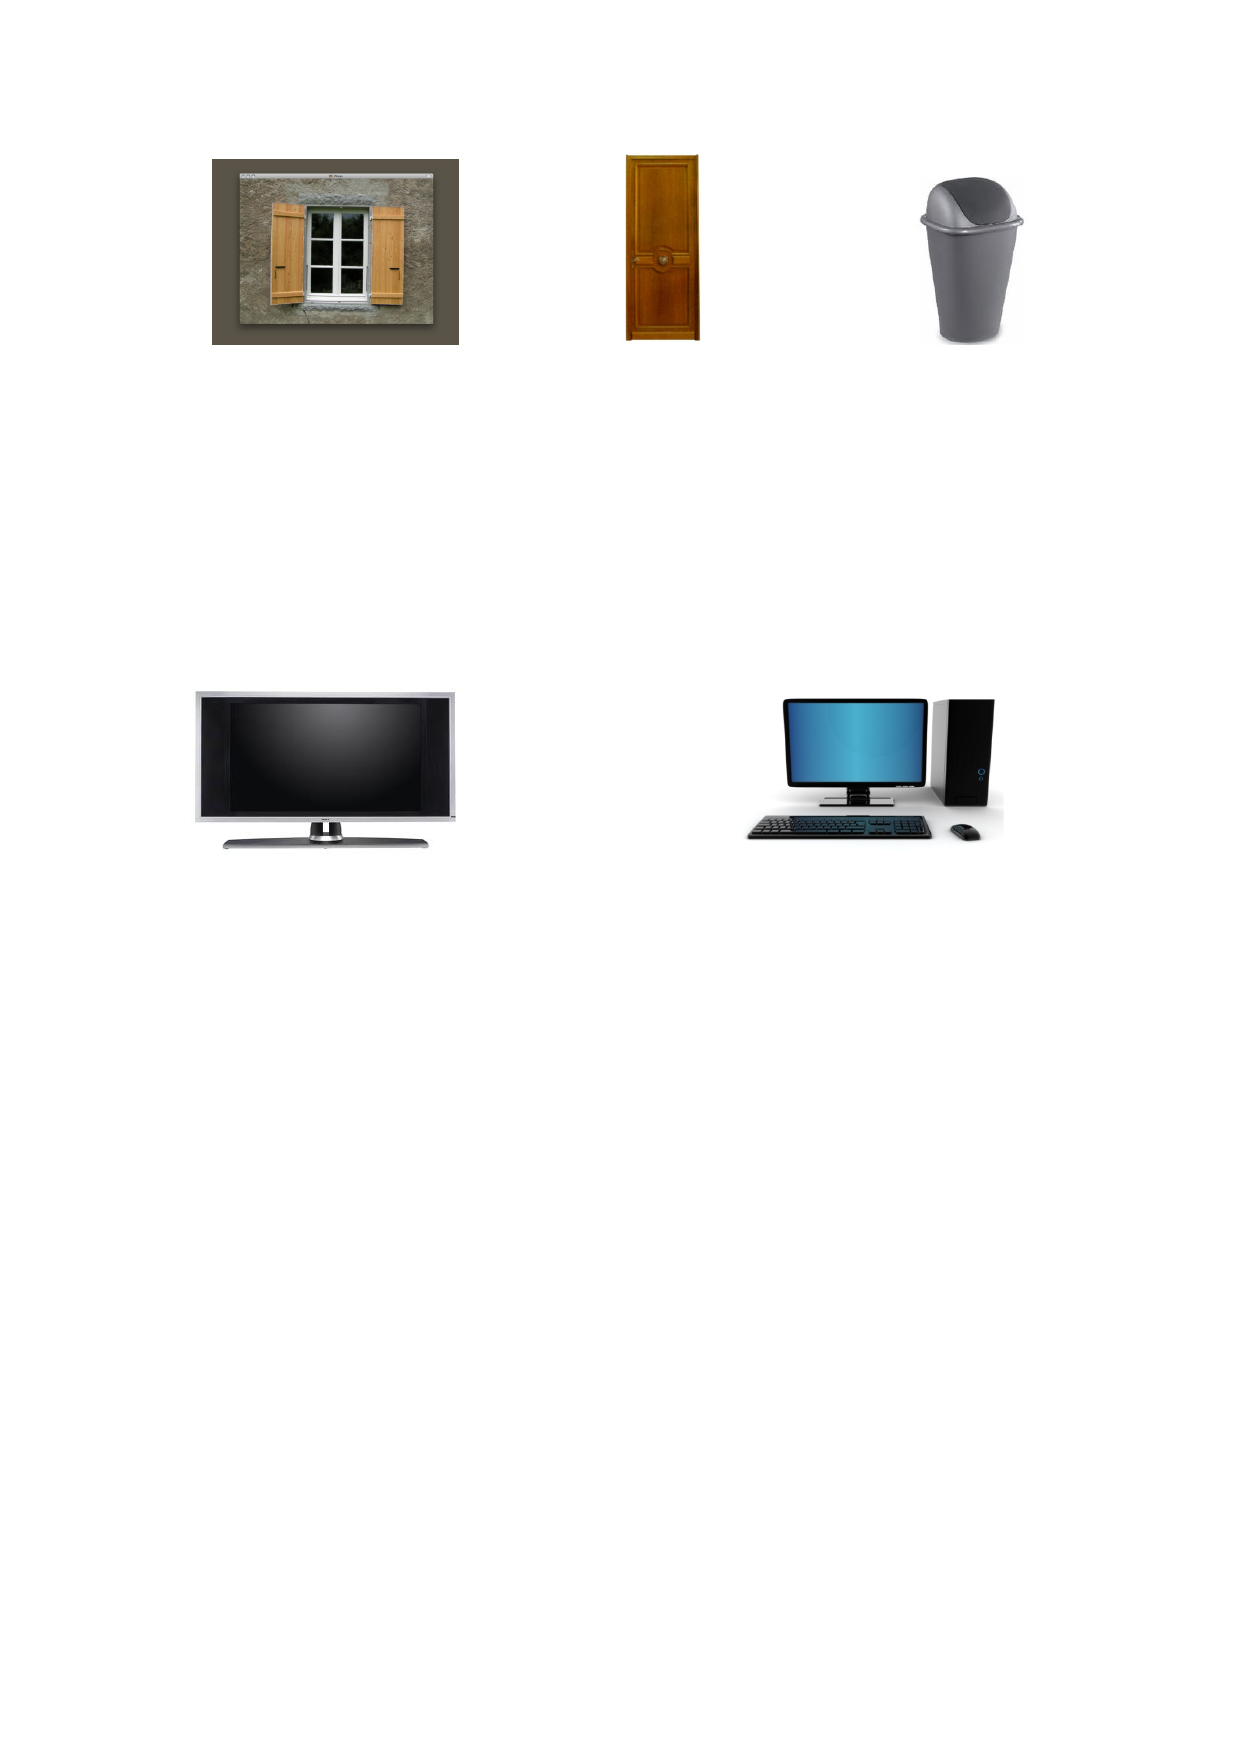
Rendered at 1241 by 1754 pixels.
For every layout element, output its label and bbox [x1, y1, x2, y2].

picture [887, 177, 1055, 345]
picture [740, 689, 1004, 854]
picture [191, 688, 461, 854]
picture [555, 150, 769, 345]
picture [212, 159, 459, 345]
